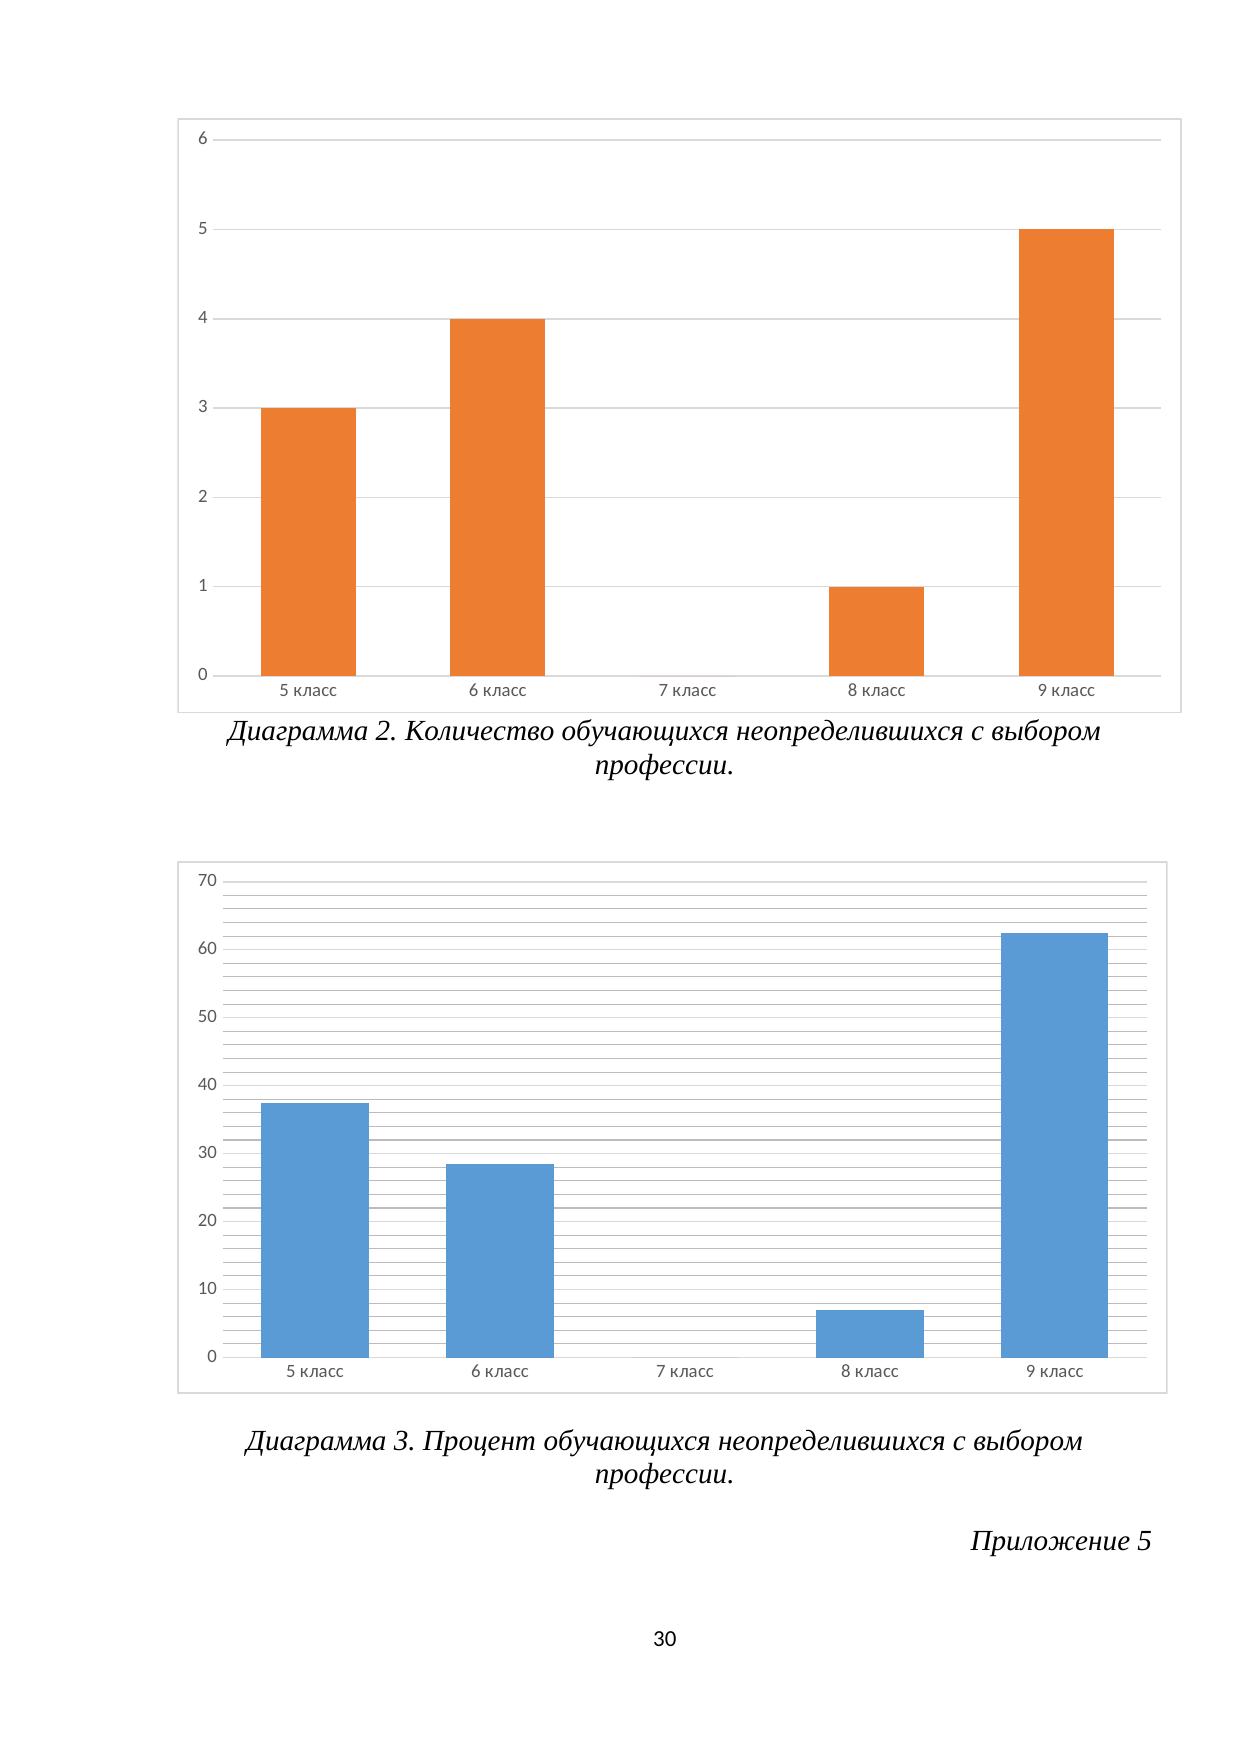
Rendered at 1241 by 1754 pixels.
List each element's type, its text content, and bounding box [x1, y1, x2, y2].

text Диаграмма 2. Количество обучающихся неопределившихся с выбором профессии. [177, 713, 1152, 781]
text Приложение 5 [177, 1523, 1152, 1557]
text Диаграмма 3. Процент обучающихся неопределившихся с выбором профессии. [177, 1423, 1152, 1490]
